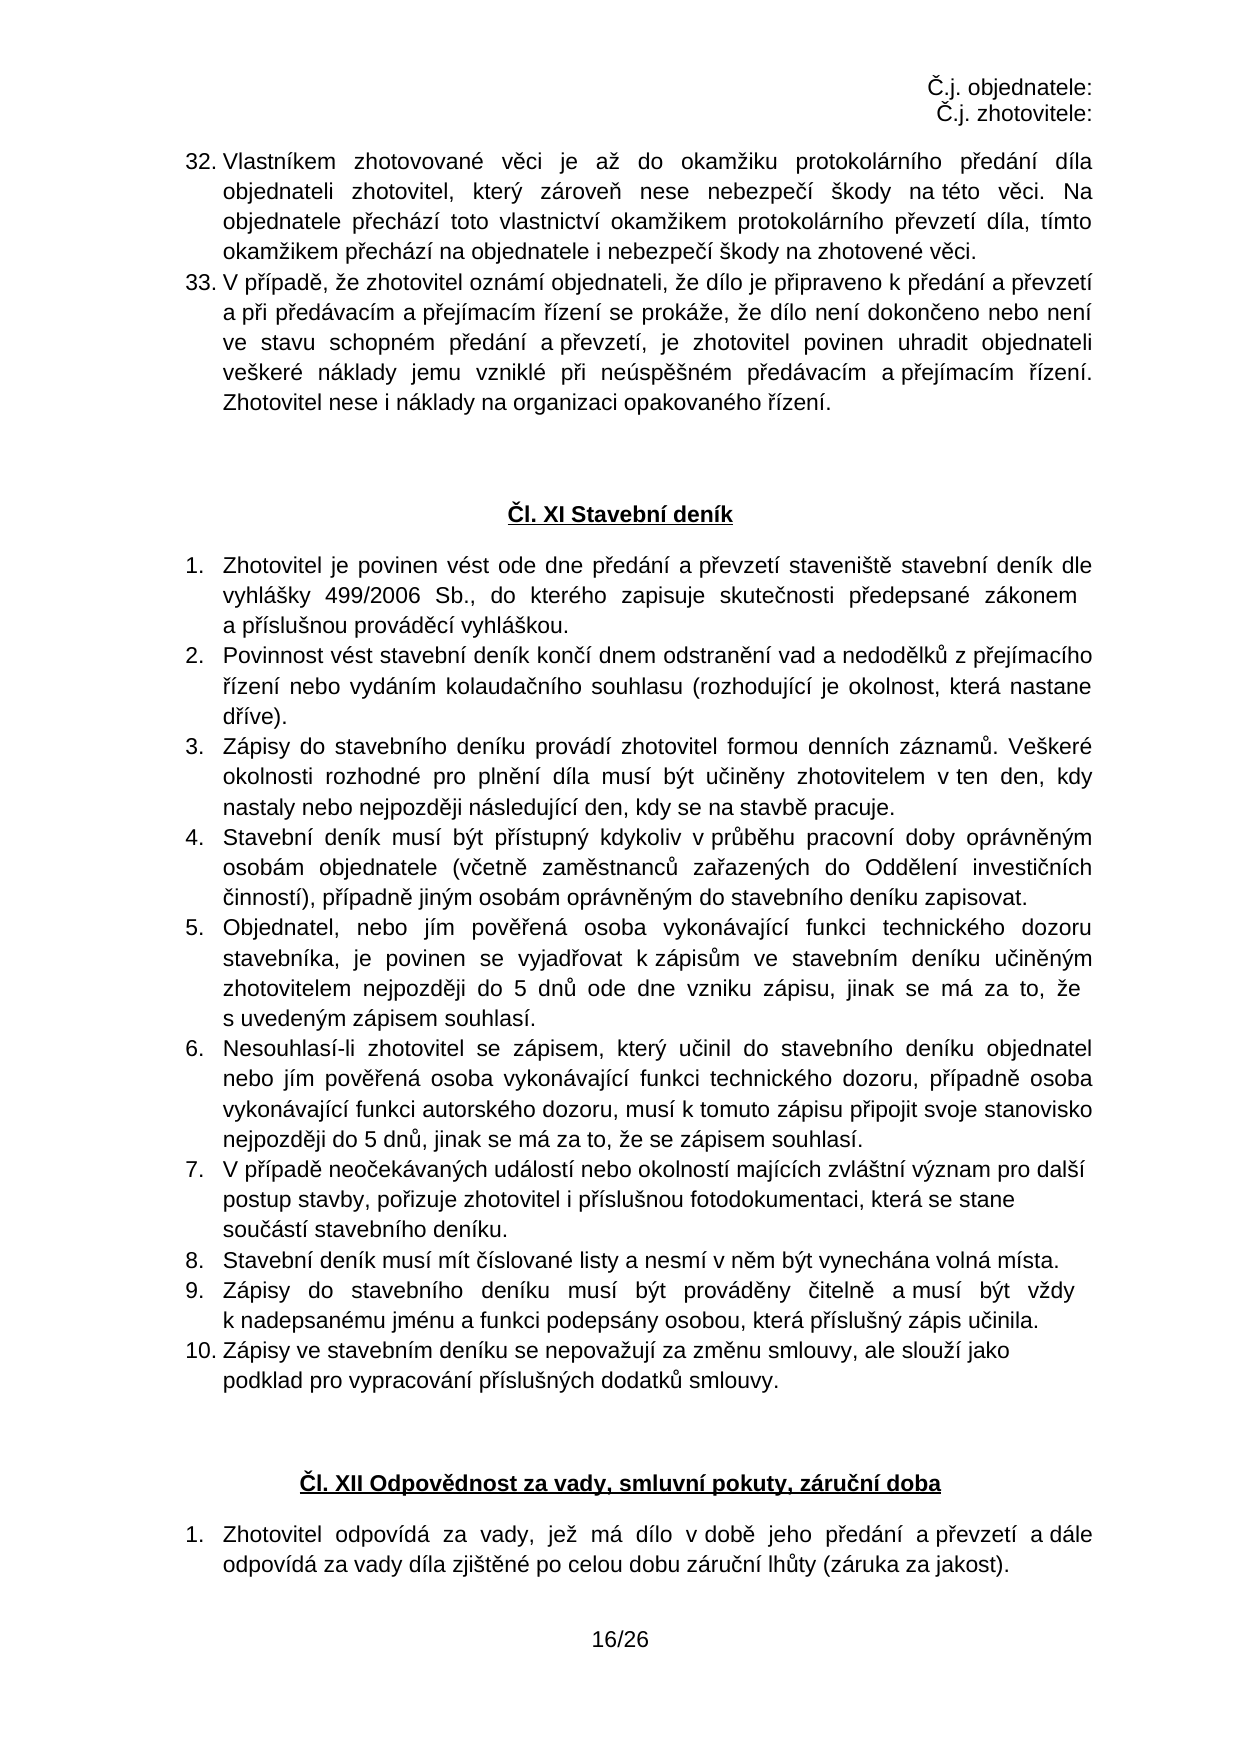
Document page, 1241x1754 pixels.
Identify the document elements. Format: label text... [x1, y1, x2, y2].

list Vlastníkem zhotovované věci je až do okamžiku protokolárního předání díla objednateli zhotovitel, který zároveň nese nebezpečí škody na této věci. Na objednatele přechází toto vlastnictví okamžikem protokolárního převzetí díla, tímto okamžikem přechází na objednatele i nebezpečí škody na zhotovené věci. [185, 148, 1093, 264]
list V případě, že zhotovitel oznámí objednateli, že dílo je připraveno k předání a převzetí a při předávacím a přejímacím řízení se prokáže, že dílo není dokončeno nebo není ve stavu schopném předání a převzetí, je zhotovitel povinen uhradit objednateli veškeré náklady jemu vzniklé při neúspěšném předávacím a přejímacím řízení. Zhotovitel nese i náklady na organizaci opakovaného řízení. [185, 268, 1093, 416]
text Čl. XII Odpovědnost za vady, smluvní pokuty, záruční doba [148, 1469, 1093, 1496]
list Stavební deník musí mít číslované listy a nesmí v něm být vynechána volná místa. [185, 1247, 1093, 1273]
list Zápisy do stavebního deníku musí být prováděny čitelně a musí být vždy k nadepsanému jménu a funkci podepsány osobou, která příslušný zápis učinila. [185, 1277, 1093, 1333]
list Nesouhlasí-li zhotovitel se zápisem, který učinil do stavebního deníku objednatel nebo jím pověřená osoba vykonávající funkci technického dozoru, případně osoba vykonávající funkci autorského dozoru, musí k tomuto zápisu připojit svoje stanovisko nejpozději do 5 dnů, jinak se má za to, že se zápisem souhlasí. [185, 1035, 1093, 1152]
list Zhotovitel je povinen vést ode dne předání a převzetí staveniště stavební deník dle vyhlášky 499/2006 Sb., do kterého zapisuje skutečnosti předepsané zákonem a příslušnou prováděcí vyhláškou. [185, 552, 1093, 638]
list Stavební deník musí být přístupný kdykoliv v průběhu pracovní doby oprávněným osobám objednatele (včetně zaměstnanců zařazených do Oddělení investičních činností), případně jiným osobám oprávněným do stavebního deníku zapisovat. [185, 824, 1093, 910]
text Čl. XI Stavební deník [148, 501, 1093, 527]
list Povinnost vést stavební deník končí dnem odstranění vad a nedodělků z přejímacího řízení nebo vydáním kolaudačního souhlasu (rozhodující je okolnost, která nastane dříve). [185, 642, 1093, 729]
list Zápisy ve stavebním deníku se nepovažují za změnu smlouvy, ale slouží jako podklad pro vypracování příslušných dodatků smlouvy. [185, 1337, 1093, 1394]
list Zhotovitel odpovídá za vady, jež má dílo v době jeho předání a převzetí a dále odpovídá za vady díla zjištěné po celou dobu záruční lhůty (záruka za jakost). [185, 1521, 1093, 1577]
list Objednatel, nebo jím pověřená osoba vykonávající funkci technického dozoru stavebníka, je povinen se vyjadřovat k zápisům ve stavebním deníku učiněným zhotovitelem nejpozději do 5 dnů ode dne vzniku zápisu, jinak se má za to, že s uvedeným zápisem souhlasí. [185, 914, 1093, 1031]
list Zápisy do stavebního deníku provádí zhotovitel formou denních záznamů. Veškeré okolnosti rozhodné pro plnění díla musí být učiněny zhotovitelem v ten den, kdy nastaly nebo nejpozději následující den, kdy se na stavbě pracuje. [185, 733, 1093, 820]
list V případě neočekávaných událostí nebo okolností majících zvláštní význam pro další postup stavby, pořizuje zhotovitel i příslušnou fotodokumentaci, která se stane součástí stavebního deníku. [185, 1156, 1093, 1243]
